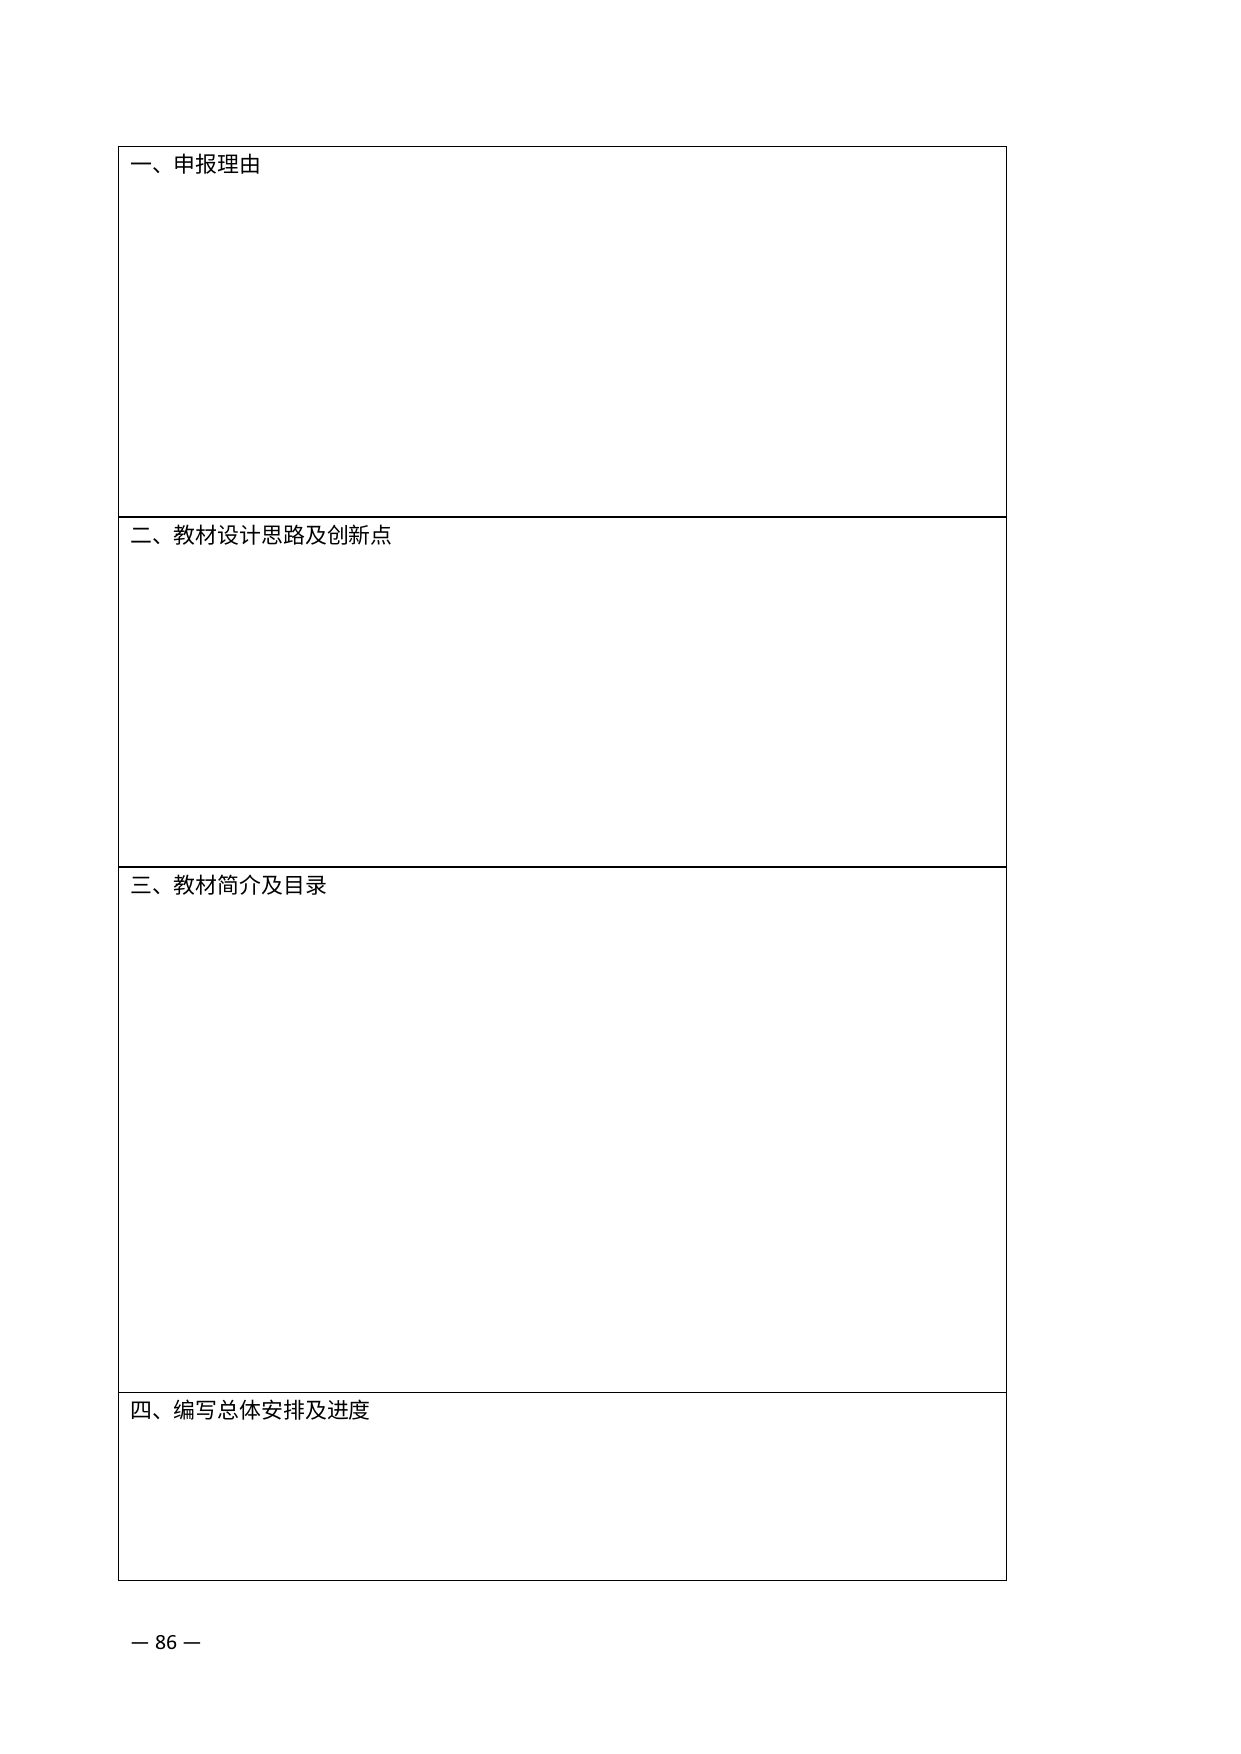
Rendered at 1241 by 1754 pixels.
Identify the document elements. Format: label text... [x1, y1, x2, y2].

table_cell 四、编写总体安排及进度 [119, 1393, 1006, 1580]
table_cell 三、教材简介及目录 [119, 868, 1006, 1392]
table_cell 二、教材设计思路及创新点 [119, 518, 1006, 866]
table_header 一、申报理由 [119, 147, 1006, 516]
